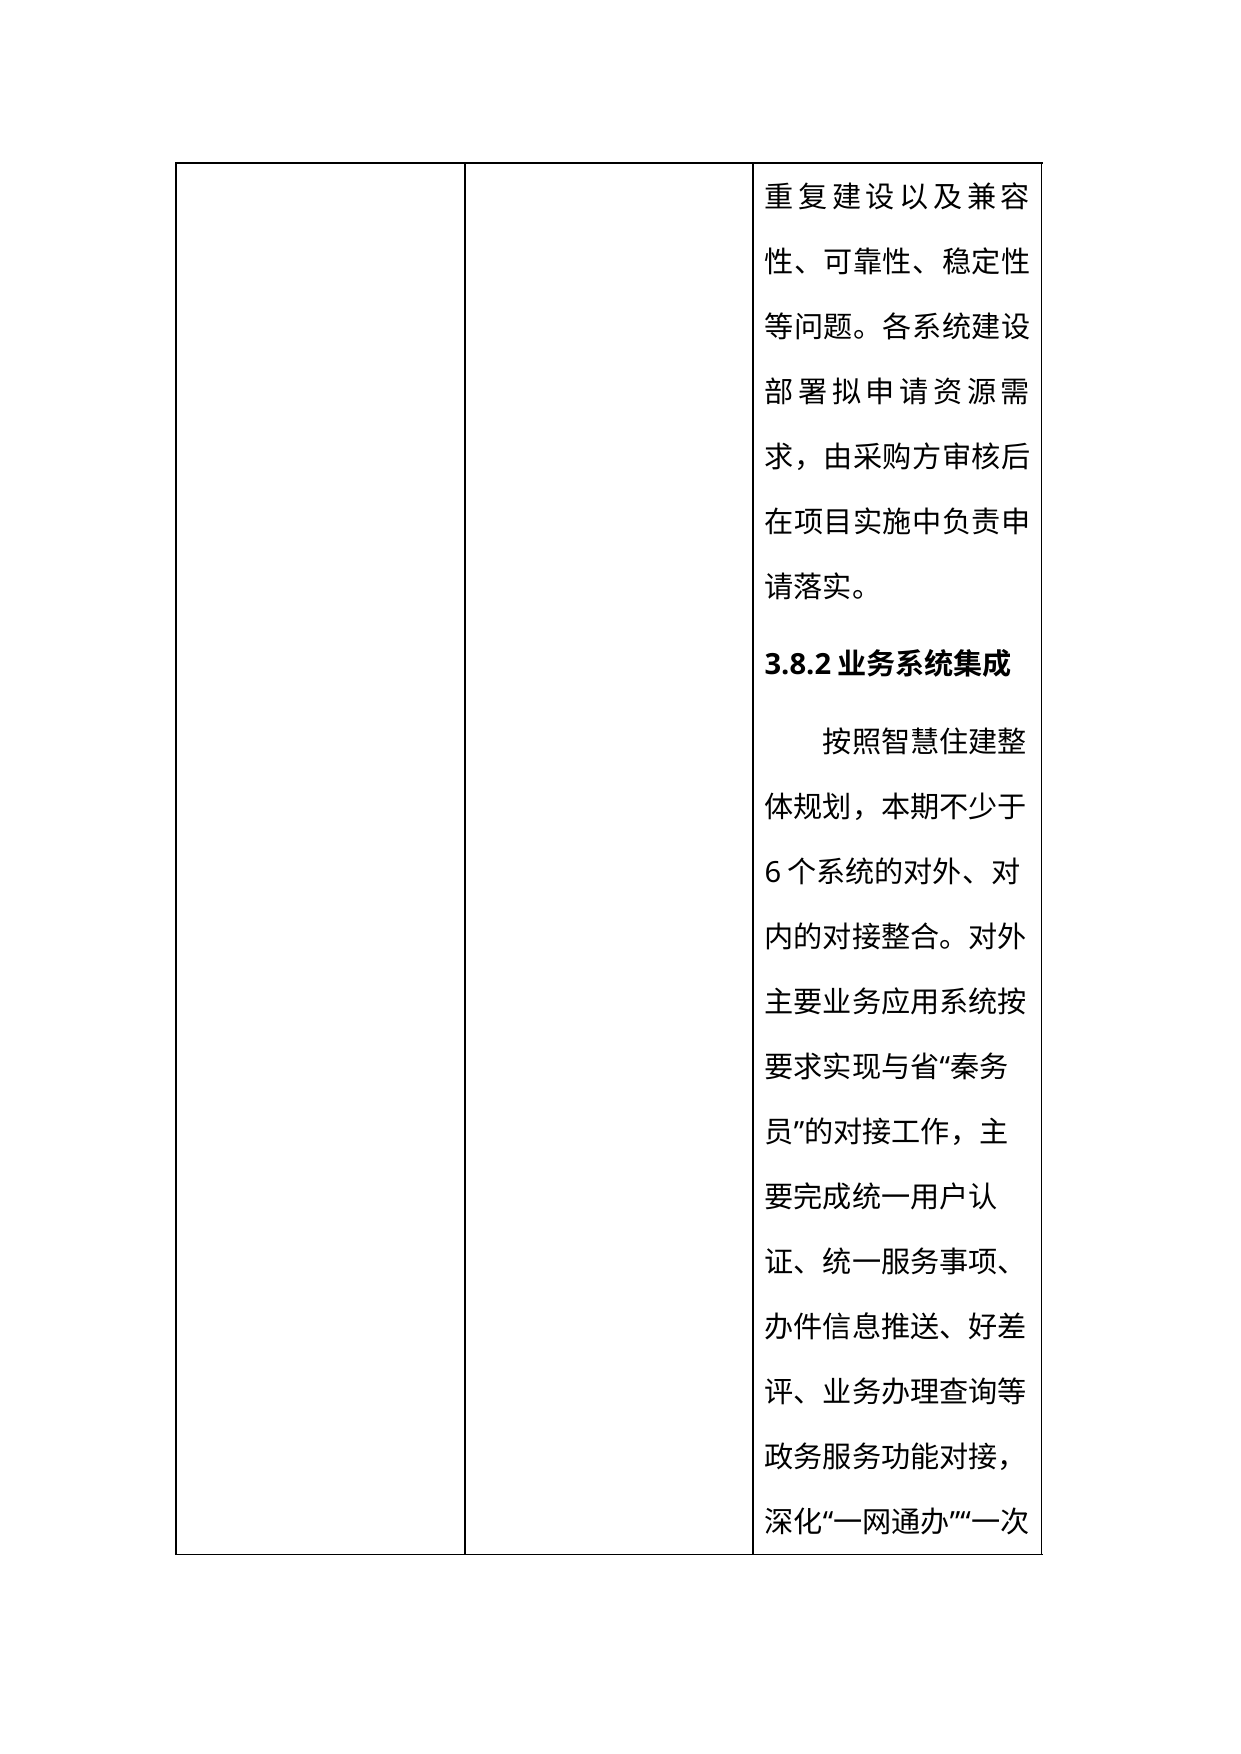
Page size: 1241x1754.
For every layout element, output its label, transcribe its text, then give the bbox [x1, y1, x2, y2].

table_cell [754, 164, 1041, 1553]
table_cell 1 [466, 164, 752, 1553]
table_cell [177, 164, 464, 1553]
